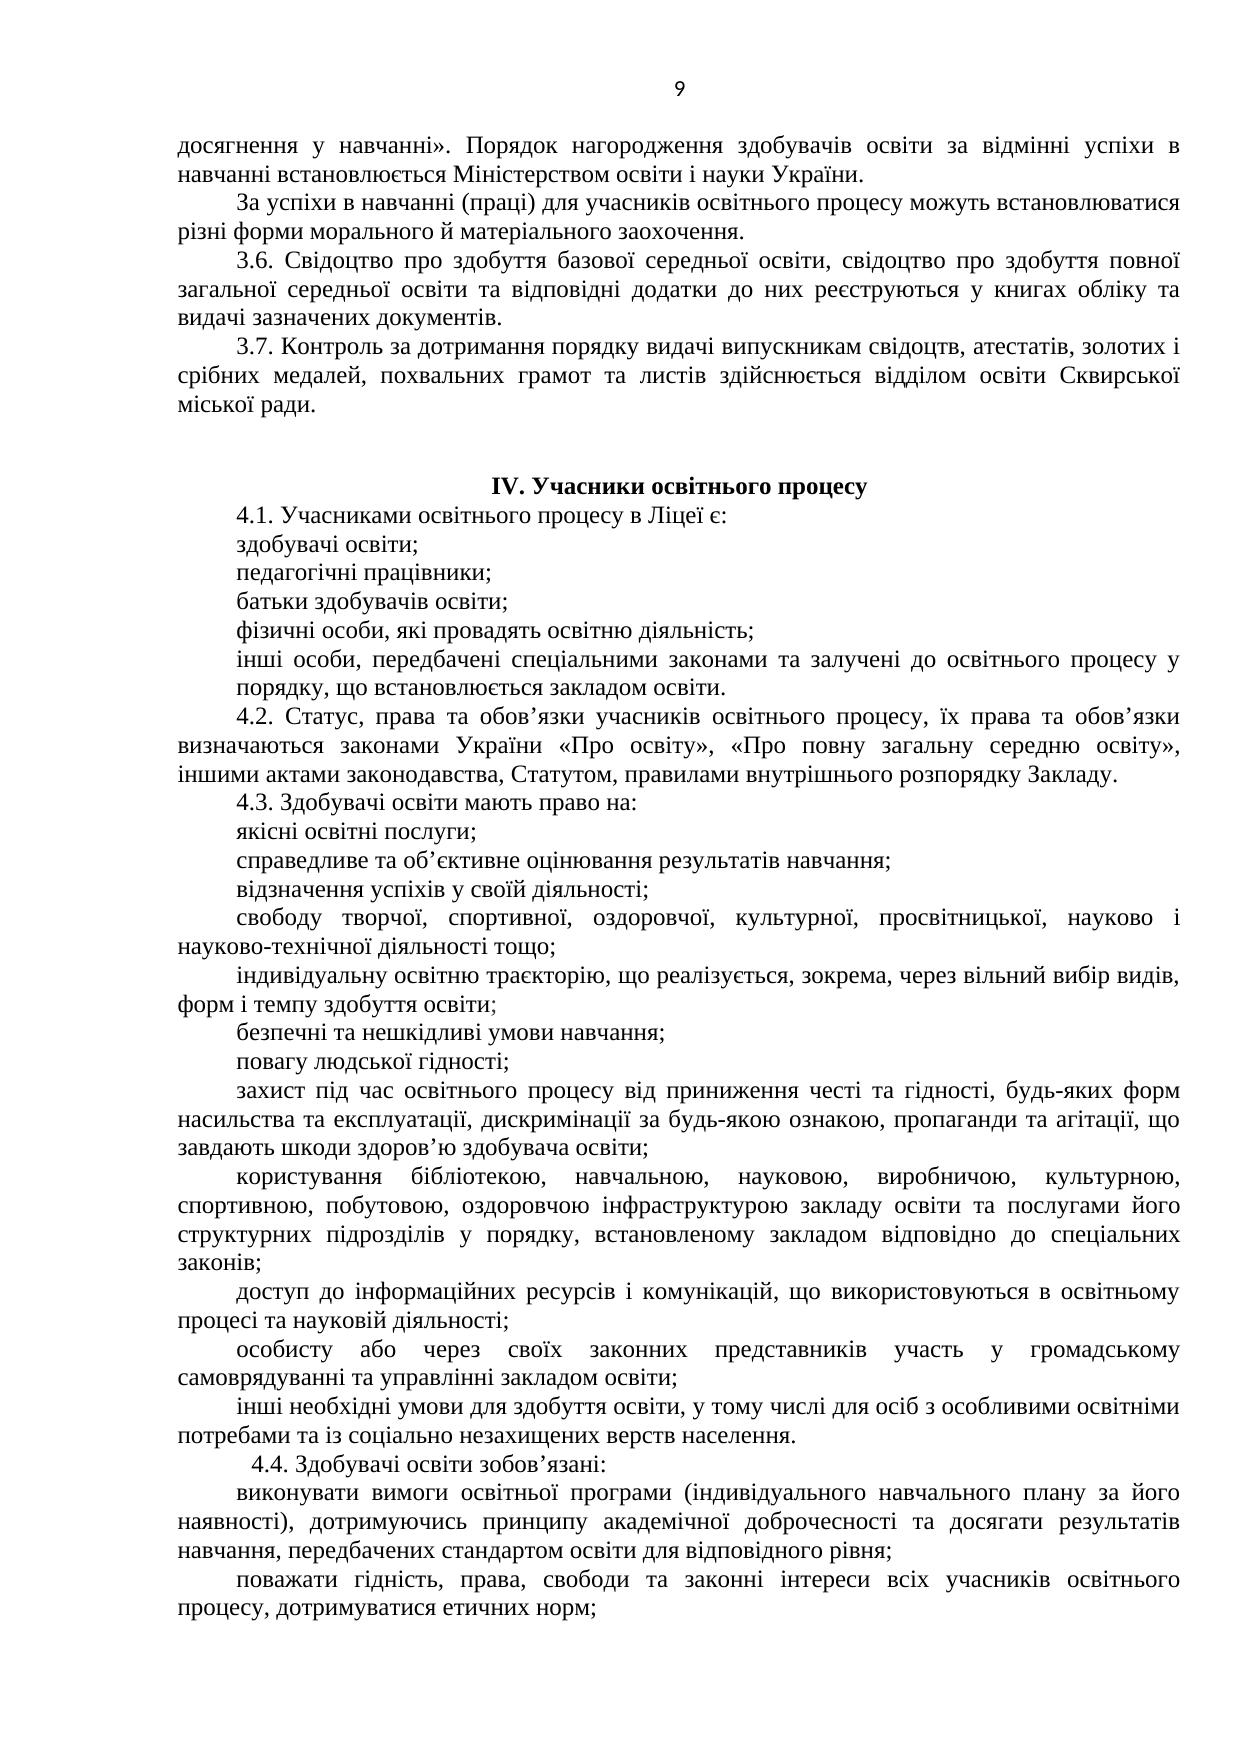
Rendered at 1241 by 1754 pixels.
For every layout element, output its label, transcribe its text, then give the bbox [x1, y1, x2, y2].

text поважати гідність, права, свободи та законні інтереси всіх учасників освітнього процесу, дотримуватися етичних норм; [177, 1564, 1181, 1621]
text повагу людської гідності; [177, 1046, 1181, 1075]
text захист під час освітнього процесу від приниження честі та гідності, будь-яких форм насильства та експлуатації, дискримінації за будь-якою ознакою, пропаганди та агітації, що завдають шкоди здоров’ю здобувача освіти; [177, 1075, 1181, 1161]
text фізичні особи, які провадять освітню діяльність; [236, 615, 1181, 644]
text 4.2. Статус, права та обов’язки учасників освітнього процесу, їх права та обов’язки визначаються законами України «Про освіту», «Про повну загальну середню освіту», іншими актами законодавства, Статутом, правилами внутрішнього розпорядку Закладу. [177, 701, 1181, 787]
text інші необхідні умови для здобуття освіти, у тому числі для осіб з особливими освітніми потребами та із соціально незахищених верств населення. [177, 1391, 1181, 1449]
text особисту або через своїх законних представників участь у громадському самоврядуванні та управлінні закладом освіти; [177, 1334, 1181, 1391]
text 4.4. Здобувачі освіти зобов’язані: [177, 1449, 1181, 1477]
text 3.7. Контроль за дотримання порядку видачі випускникам свідоцтв, атестатів, золотих і срібних медалей, похвальних грамот та листів здійснюється відділом освіти Сквирської міської ради. [177, 331, 1181, 417]
text За успіхи в навчанні (праці) для учасників освітнього процесу можуть встановлюватися різні форми морального й матеріального заохочення. [177, 187, 1181, 245]
text педагогічні працівники; [236, 557, 1181, 586]
text справедливе та об’єктивне оцінювання результатів навчання; [177, 845, 1181, 874]
text ІV. Учасники освітнього процесу [177, 471, 1181, 500]
text користування бібліотекою, навчальною, науковою, виробничою, культурною, спортивною, побутовою, оздоровчою інфраструктурою закладу освіти та послугами його структурних підрозділів у порядку, встановленому закладом відповідно до спеціальних законів; [177, 1161, 1181, 1276]
text індивідуальну освітню траєкторію, що реалізується, зокрема, через вільний вибір видів, форм і темпу здобуття освіти; [177, 960, 1181, 1017]
text безпечні та нешкідливі умови навчання; [177, 1017, 1181, 1046]
text виконувати вимоги освітньої програми (індивідуального навчального плану за його наявності), дотримуючись принципу академічної доброчесності та досягати результатів навчання, передбачених стандартом освіти для відповідного рівня; [177, 1477, 1181, 1564]
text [177, 130, 1181, 187]
text здобувачі освіти; [236, 529, 1181, 557]
text свободу творчої, спортивної, оздоровчої, культурної, просвітницької, науково і науково-технічної діяльності тощо; [177, 902, 1181, 960]
text якісні освітні послуги; [177, 816, 1181, 845]
text 4.1. Учасниками освітнього процесу в Ліцеї є: [177, 500, 1181, 529]
text відзначення успіхів у своїй діяльності; [177, 874, 1181, 902]
text інші особи, передбачені спеціальними законами та залучені до освітнього процесу у порядку, що встановлюється закладом освіти. [236, 644, 1181, 701]
text 3.6. Свідоцтво про здобуття базової середньої освіти, свідоцтво про здобуття повної загальної середньої освіти та відповідні додатки до них реєструються у книгах обліку та видачі зазначених документів. [177, 245, 1181, 331]
text батьки здобувачів освіти; [236, 586, 1181, 615]
text 4.3. Здобувачі освіти мають право на: [177, 787, 1181, 816]
text доступ до інформаційних ресурсів і комунікацій, що використовуються в освітньому процесі та науковій діяльності; [177, 1276, 1181, 1334]
